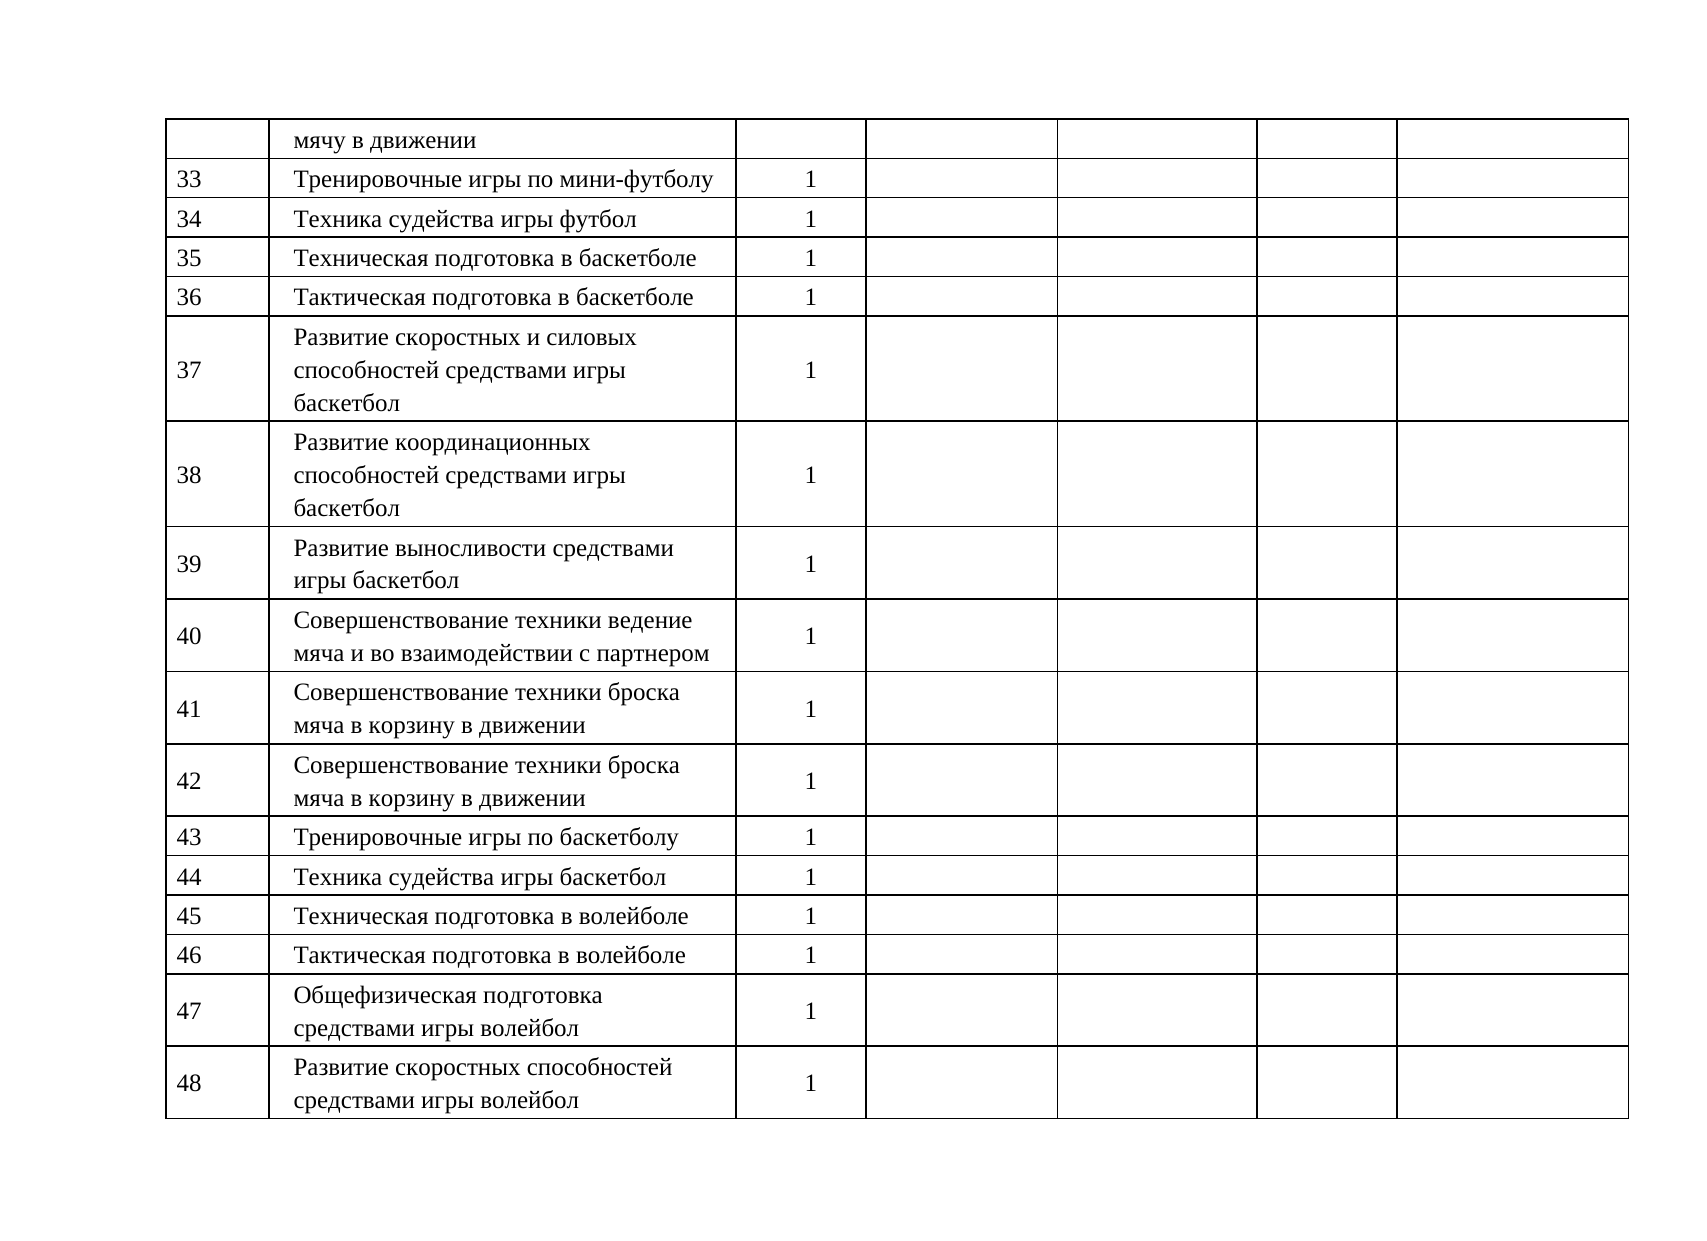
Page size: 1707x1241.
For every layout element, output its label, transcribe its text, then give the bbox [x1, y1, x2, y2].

table_cell [1258, 277, 1396, 315]
table_cell [1398, 935, 1628, 973]
table_cell [867, 120, 1057, 157]
table_cell 39 [167, 527, 268, 598]
table_cell [1058, 856, 1256, 894]
table_cell [1398, 317, 1628, 420]
table_cell Тренировочные игры по баскетболу [270, 817, 735, 855]
table_cell [867, 159, 1057, 197]
table_cell [867, 935, 1057, 973]
table_cell [867, 817, 1057, 855]
table_cell [1258, 817, 1396, 855]
table_cell [1058, 238, 1256, 276]
table_cell [1258, 1047, 1396, 1118]
table_cell [1058, 975, 1256, 1045]
table_cell [1058, 159, 1256, 197]
table_cell Совершенствование техники ведение мяча и во взаимодействии с партнером [270, 600, 735, 671]
table_cell 1 [737, 745, 865, 815]
table_cell 45 [167, 896, 268, 933]
table_cell [1258, 527, 1396, 598]
table_cell [1258, 672, 1396, 743]
table_cell 1 [737, 238, 865, 276]
table_cell [1058, 1047, 1256, 1118]
table_cell [1398, 1047, 1628, 1118]
table_cell [867, 527, 1057, 598]
table_cell 1 [737, 672, 865, 743]
table_cell Совершенствование техники броска мяча в корзину в движении [270, 672, 735, 743]
table_cell [1258, 422, 1396, 526]
table_cell [1398, 238, 1628, 276]
table_cell 36 [167, 277, 268, 315]
table_cell [1258, 856, 1396, 894]
table_cell [1398, 817, 1628, 855]
table_cell [1398, 527, 1628, 598]
table_cell [1058, 672, 1256, 743]
table_cell [1398, 975, 1628, 1045]
table_cell [1258, 159, 1396, 197]
table_cell [1058, 896, 1256, 933]
table_cell [1258, 975, 1396, 1045]
table_cell Техника судейства игры футбол [270, 198, 735, 236]
table_cell 1 [737, 896, 865, 933]
table_cell [867, 856, 1057, 894]
table_cell [867, 896, 1057, 933]
table_cell [1398, 896, 1628, 933]
table_cell [867, 745, 1057, 815]
table_cell Техническая подготовка в баскетболе [270, 238, 735, 276]
table_cell [1058, 935, 1256, 973]
table_cell 32 [167, 120, 268, 157]
table_cell [1258, 198, 1396, 236]
table_cell [1058, 317, 1256, 420]
table_cell [867, 317, 1057, 420]
table_cell [1398, 159, 1628, 197]
table_cell Совершенствование техники броска мяча в корзину в движении [270, 745, 735, 815]
table_cell [867, 277, 1057, 315]
table_cell Общефизическая подготовка средствами игры волейбол [270, 975, 735, 1045]
table_cell [867, 198, 1057, 236]
table_cell Развитие скоростных способностей средствами игры волейбол [270, 1047, 735, 1118]
table_cell Развитие координационных способностей средствами игры баскетбол [270, 422, 735, 526]
table_cell Развитие скоростных и силовых способностей средствами игры баскетбол [270, 317, 735, 420]
table_cell [1258, 317, 1396, 420]
table_cell 1 [737, 1047, 865, 1118]
table_cell 1 [737, 527, 865, 598]
table_cell 1 [737, 856, 865, 894]
table_cell [867, 422, 1057, 526]
table_cell 1 [737, 159, 865, 197]
table_cell [1058, 422, 1256, 526]
table_cell [1258, 238, 1396, 276]
table_cell [1258, 896, 1396, 933]
table_cell [1258, 600, 1396, 671]
table_cell Тактическая подготовка в баскетболе [270, 277, 735, 315]
table_cell [1258, 935, 1396, 973]
table_cell 44 [167, 856, 268, 894]
table_cell [1398, 745, 1628, 815]
table_cell [1398, 120, 1628, 157]
table_cell 1 [737, 120, 865, 157]
table_cell Тренировочные игры по мини-футболу [270, 159, 735, 197]
table_cell [1398, 600, 1628, 671]
table_cell [867, 672, 1057, 743]
table_cell 1 [737, 317, 865, 420]
table_cell 1 [737, 277, 865, 315]
table_cell [1398, 672, 1628, 743]
table_cell 34 [167, 198, 268, 236]
table_cell 41 [167, 672, 268, 743]
table_cell 1 [737, 935, 865, 973]
table_cell [1398, 856, 1628, 894]
table_cell [1398, 422, 1628, 526]
table_cell Тактическая подготовка в волейболе [270, 935, 735, 973]
table_cell Техническая подготовка в волейболе [270, 896, 735, 933]
table_cell Техника судейства игры баскетбол [270, 856, 735, 894]
table_cell 37 [167, 317, 268, 420]
table_cell [867, 600, 1057, 671]
table_cell [1398, 198, 1628, 236]
table_cell 42 [167, 745, 268, 815]
table_cell [867, 1047, 1057, 1118]
table_cell 1 [737, 600, 865, 671]
table_cell 1 [737, 817, 865, 855]
table_cell Развитие выносливости средствами игры баскетбол [270, 527, 735, 598]
table_cell 46 [167, 935, 268, 973]
table_cell [1058, 527, 1256, 598]
table_cell 40 [167, 600, 268, 671]
table_cell [1058, 817, 1256, 855]
table_cell [1258, 745, 1396, 815]
table_cell 43 [167, 817, 268, 855]
table_cell 47 [167, 975, 268, 1045]
table_cell [1058, 745, 1256, 815]
table_cell 38 [167, 422, 268, 526]
table_cell 48 [167, 1047, 268, 1118]
table_cell [1058, 120, 1256, 157]
table_cell [1058, 277, 1256, 315]
table_cell [1398, 277, 1628, 315]
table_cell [270, 120, 735, 157]
table_cell [1058, 600, 1256, 671]
table_cell 1 [737, 198, 865, 236]
table_cell 1 [737, 975, 865, 1045]
table_cell 1 [737, 422, 865, 526]
table_cell [1058, 198, 1256, 236]
table_cell 35 [167, 238, 268, 276]
table_cell [867, 238, 1057, 276]
table_cell [867, 975, 1057, 1045]
table_cell [1258, 120, 1396, 157]
table_cell 33 [167, 159, 268, 197]
